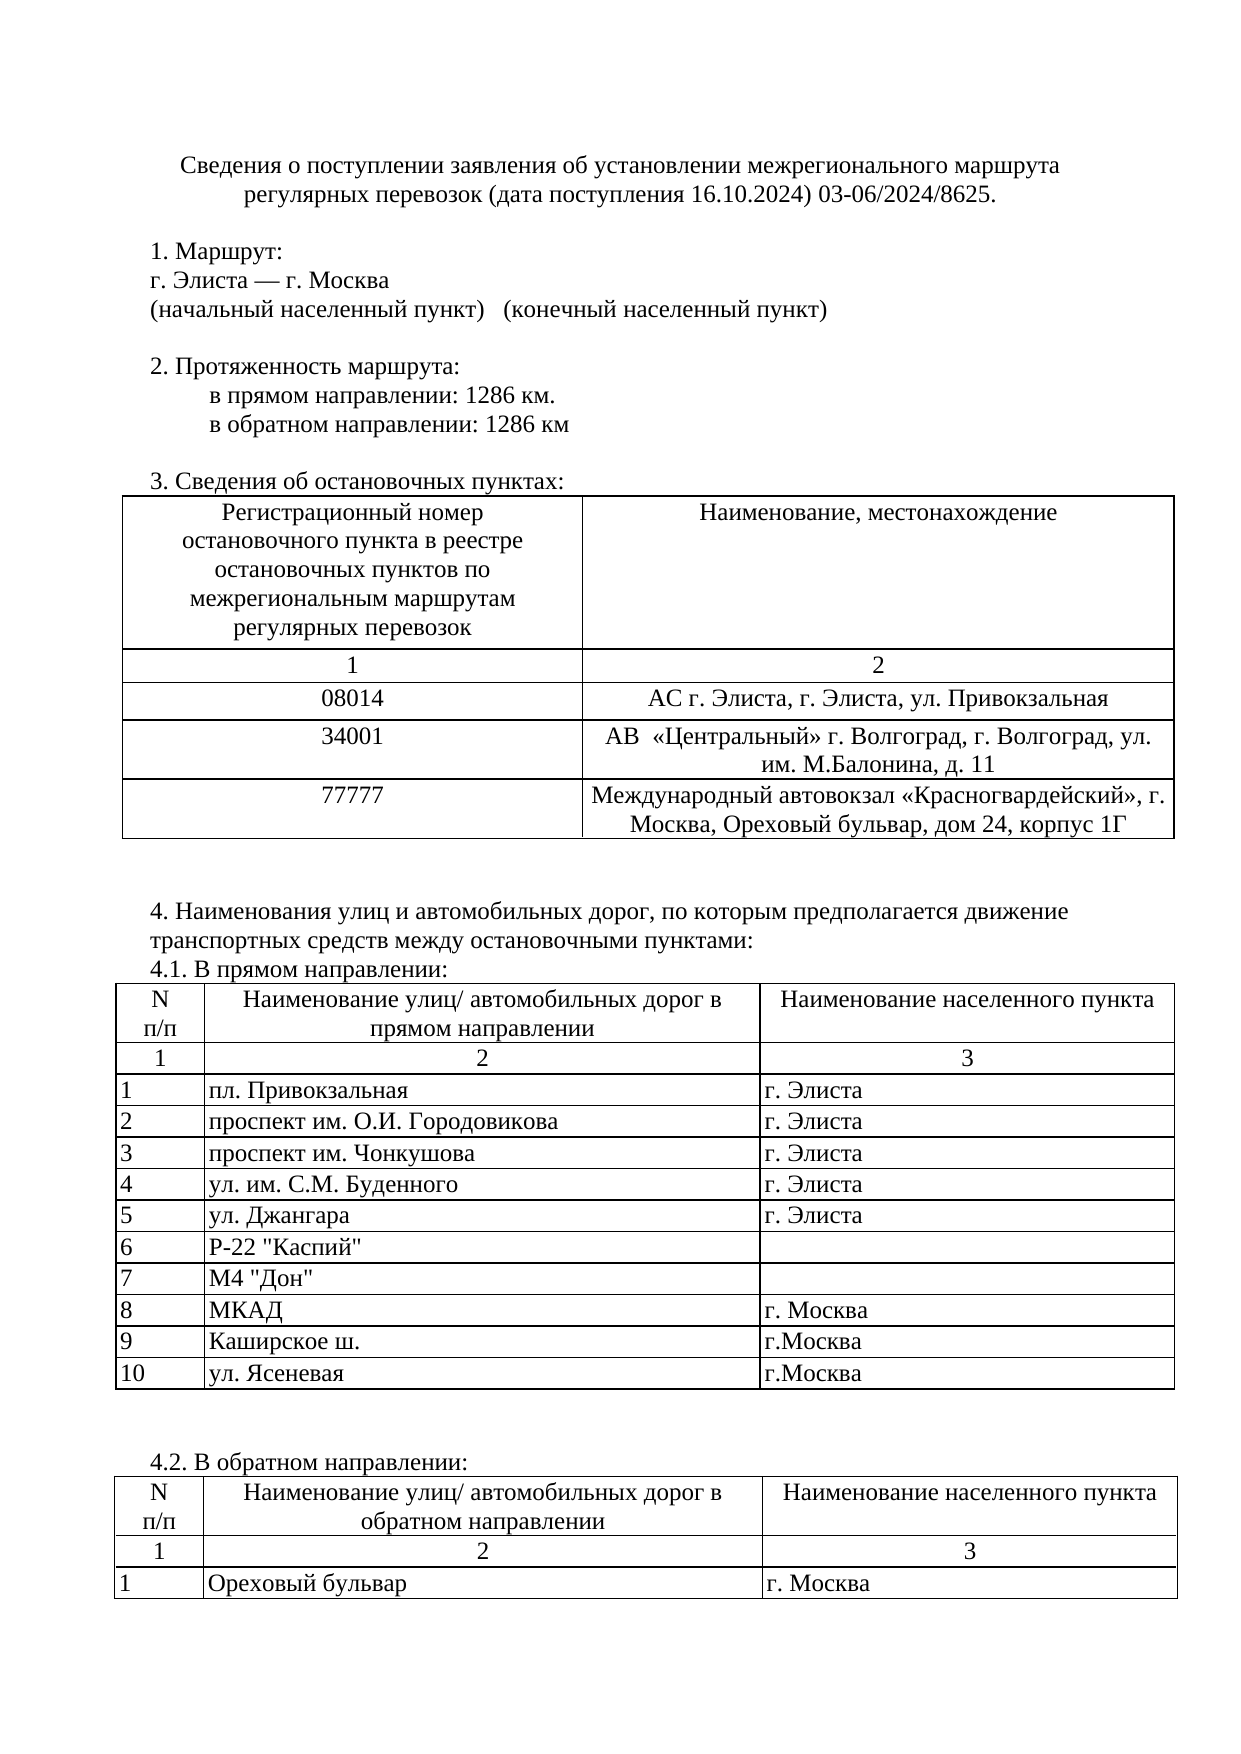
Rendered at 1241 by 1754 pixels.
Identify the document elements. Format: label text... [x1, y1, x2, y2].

table_cell 2 [117, 1106, 204, 1136]
table_cell 6 [117, 1232, 204, 1262]
table_cell 1 [115, 1567, 203, 1598]
table_cell [761, 1232, 1174, 1262]
table_cell 8 [117, 1295, 204, 1325]
table_cell Каширское ш. [205, 1327, 759, 1356]
table_cell г.Москва [761, 1327, 1174, 1356]
text 4.2. В обратном направлении: [150, 1447, 1090, 1476]
table_cell г.Москва [761, 1358, 1174, 1388]
table_cell ул. им. С.М. Буденного [205, 1169, 759, 1199]
table_cell 1 [117, 1075, 204, 1105]
table_cell проспект им. О.И. Городовикова [205, 1106, 759, 1136]
table_cell г. Элиста [761, 1201, 1174, 1231]
table_cell 2 [205, 1043, 759, 1073]
table_cell г. Элиста [761, 1106, 1174, 1136]
text Сведения о поступлении заявления об установлении межрегионального маршрута регулярных перевозок (дата поступления 16.10.2024) 03-06/2024/8625. [150, 150, 1090, 207]
table_cell [761, 1264, 1174, 1293]
text в обратном направлении: 1286 км [150, 409, 1090, 437]
table_cell г. Элиста [761, 1075, 1174, 1105]
table_cell ул. Ясеневая [205, 1358, 759, 1388]
table_cell АВ «Центральный» г. Волгоград, г. Волгоград, ул. им. М.Балонина, д. 11 [583, 721, 1173, 778]
table_cell 2 [204, 1536, 762, 1566]
table_cell 1 [117, 1043, 204, 1073]
table_cell 3 [761, 1043, 1174, 1073]
table_cell г. Москва [761, 1295, 1174, 1325]
text 4.1. В прямом направлении: [150, 954, 1090, 983]
table_cell 7 [117, 1264, 204, 1293]
table_header Наименование населенного пункта [761, 984, 1174, 1042]
table_cell г. Москва [763, 1566, 1177, 1598]
table_cell 77777 [123, 780, 582, 837]
table_cell 5 [117, 1201, 204, 1231]
table_cell проспект им. Чонкушова [205, 1138, 759, 1168]
table_cell М4 "Дон" [205, 1264, 759, 1293]
table_cell Международный автовокзал «Красногвардейский», г. Москва, Ореховый бульвар, дом 24, корпус 1Г [583, 780, 1173, 837]
table_cell 1 [123, 650, 582, 681]
table_header N п/п [115, 1477, 203, 1535]
text 3. Сведения об остановочных пунктах: [150, 466, 1090, 495]
table_header Регистрационный номер остановочного пункта в реестре остановочных пунктов по межрегиональным маршрутам регулярных перевозок [123, 497, 582, 648]
table_header N п/п [117, 984, 204, 1042]
table_cell 4 [117, 1169, 204, 1199]
table_header Наименование населенного пункта [763, 1477, 1177, 1535]
text (начальный населенный пункт) (конечный населенный пункт) [150, 294, 1090, 322]
table_cell 08014 [123, 683, 582, 719]
table_cell 3 [763, 1535, 1177, 1566]
table_cell пл. Привокзальная [205, 1075, 759, 1105]
table_cell 9 [117, 1327, 204, 1356]
text 1. Маршрут: [150, 236, 1090, 265]
table_cell г. Элиста [761, 1169, 1174, 1199]
table_cell 3 [117, 1138, 204, 1168]
table_cell 1 [115, 1536, 203, 1566]
text г. Элиста — г. Москва [150, 265, 1090, 294]
table_cell Р-22 "Каспий" [205, 1232, 759, 1262]
table_cell ул. Джангара [205, 1201, 759, 1231]
table_header Наименование улиц/ автомобильных дорог в обратном направлении [204, 1477, 762, 1535]
table_cell г. Элиста [761, 1138, 1174, 1168]
table_cell АС г. Элиста, г. Элиста, ул. Привокзальная [583, 683, 1173, 719]
text 2. Протяженность маршрута: [150, 351, 1090, 380]
text в прямом направлении: 1286 км. [150, 380, 1090, 409]
table_header Наименование, местонахождение [583, 497, 1173, 648]
text 4. Наименования улиц и автомобильных дорог, по которым предполагается движение транспортных средств между остановочными пунктами: [150, 896, 1090, 954]
table_cell Ореховый бульвар [204, 1568, 762, 1598]
table_cell МКАД [205, 1295, 759, 1325]
table_cell 2 [583, 650, 1173, 681]
table_header Наименование улиц/ автомобильных дорог в прямом направлении [205, 984, 759, 1042]
table_cell 34001 [123, 721, 582, 778]
table_cell 10 [117, 1358, 204, 1388]
